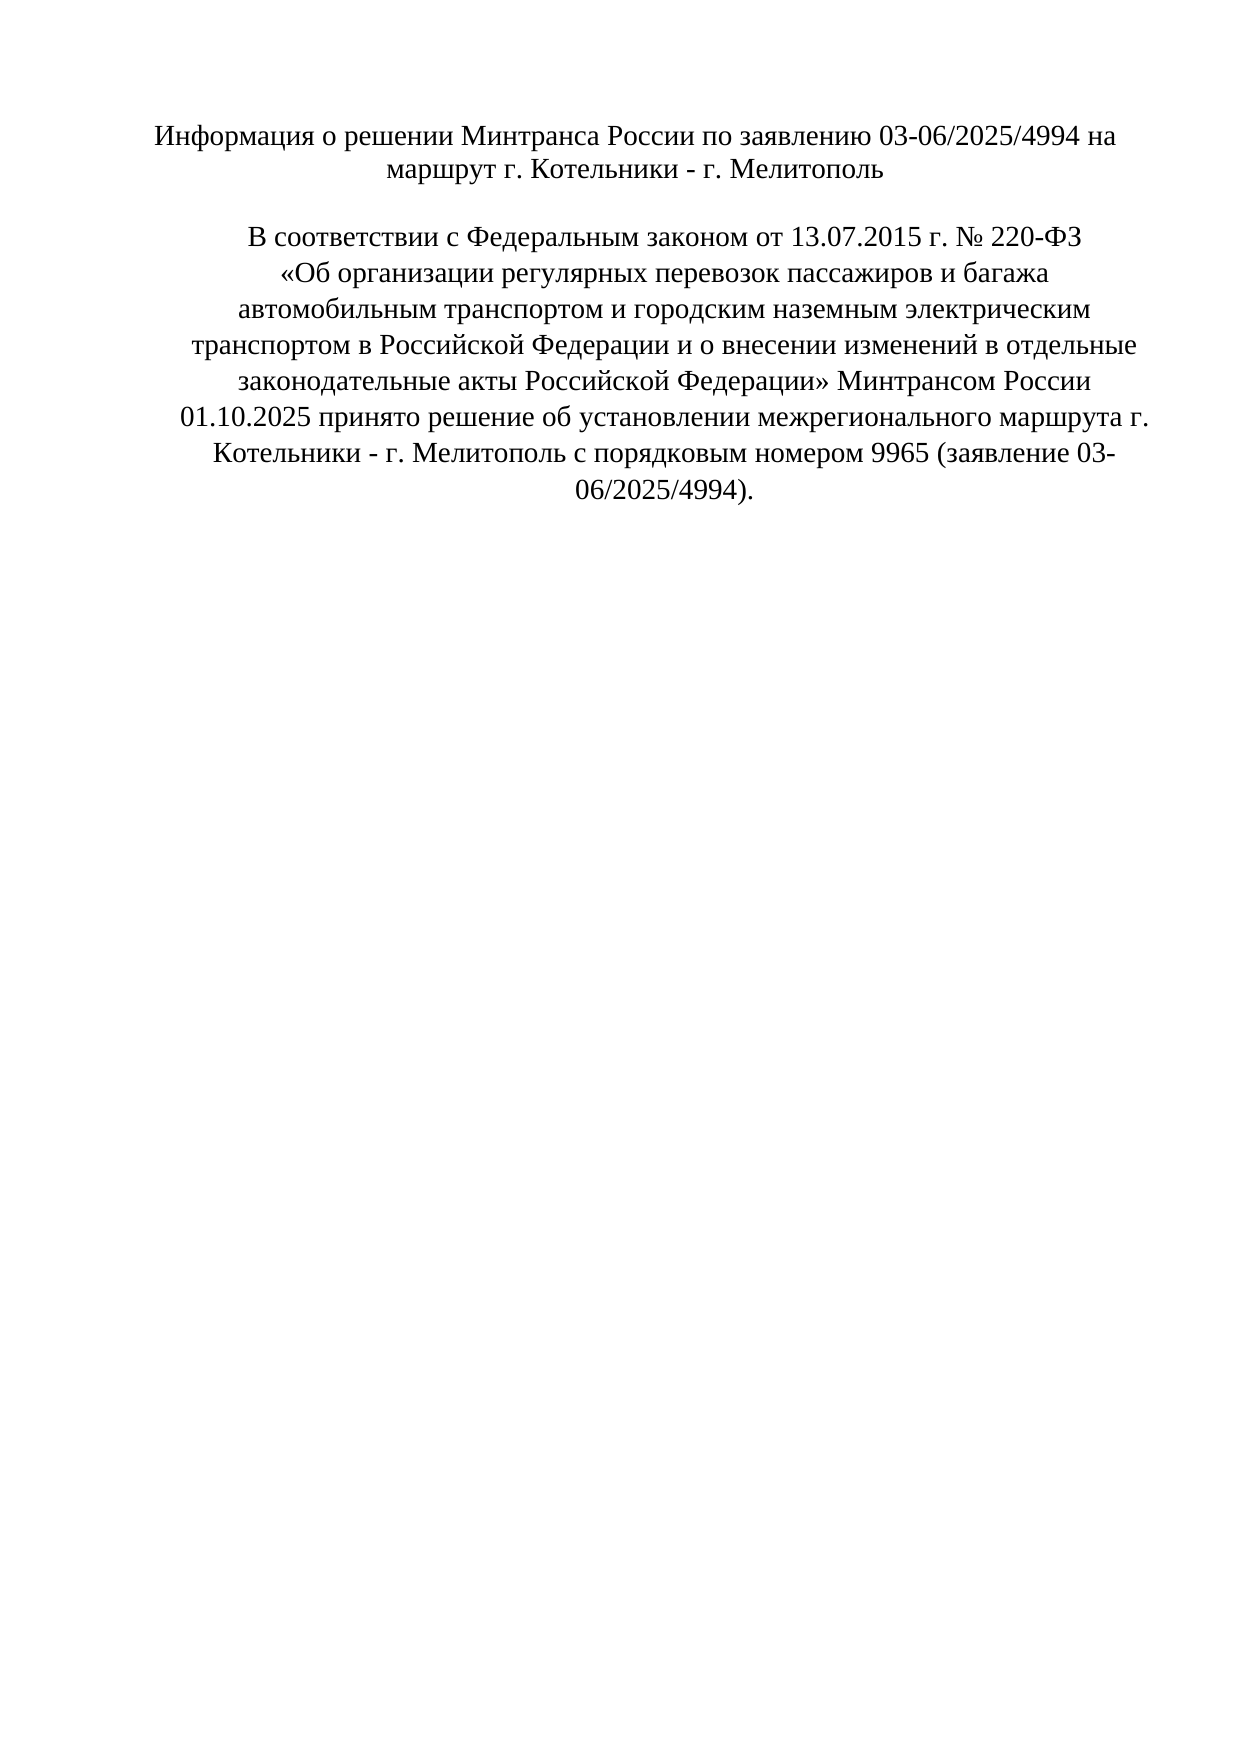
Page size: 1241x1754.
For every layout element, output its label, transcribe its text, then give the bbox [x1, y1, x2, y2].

text Информация о решении Минтранса России по заявлению 03-06/2025/4994 на маршрут г. Котельники - г. Мелитополь [118, 118, 1152, 185]
text В соответствии с Федеральным законом от 13.07.2015 г. № 220-ФЗ «Об организации регулярных перевозок пассажиров и багажа автомобильным транспортом и городским наземным электрическим транспортом в Российской Федерации и о внесении изменений в отдельные законодательные акты Российской Федерации» Минтрансом России 01.10.2025 принято решение об установлении межрегионального маршрута г. Котельники - г. Мелитополь с порядковым номером 9965 (заявление 03-06/2025/4994). [177, 219, 1152, 505]
